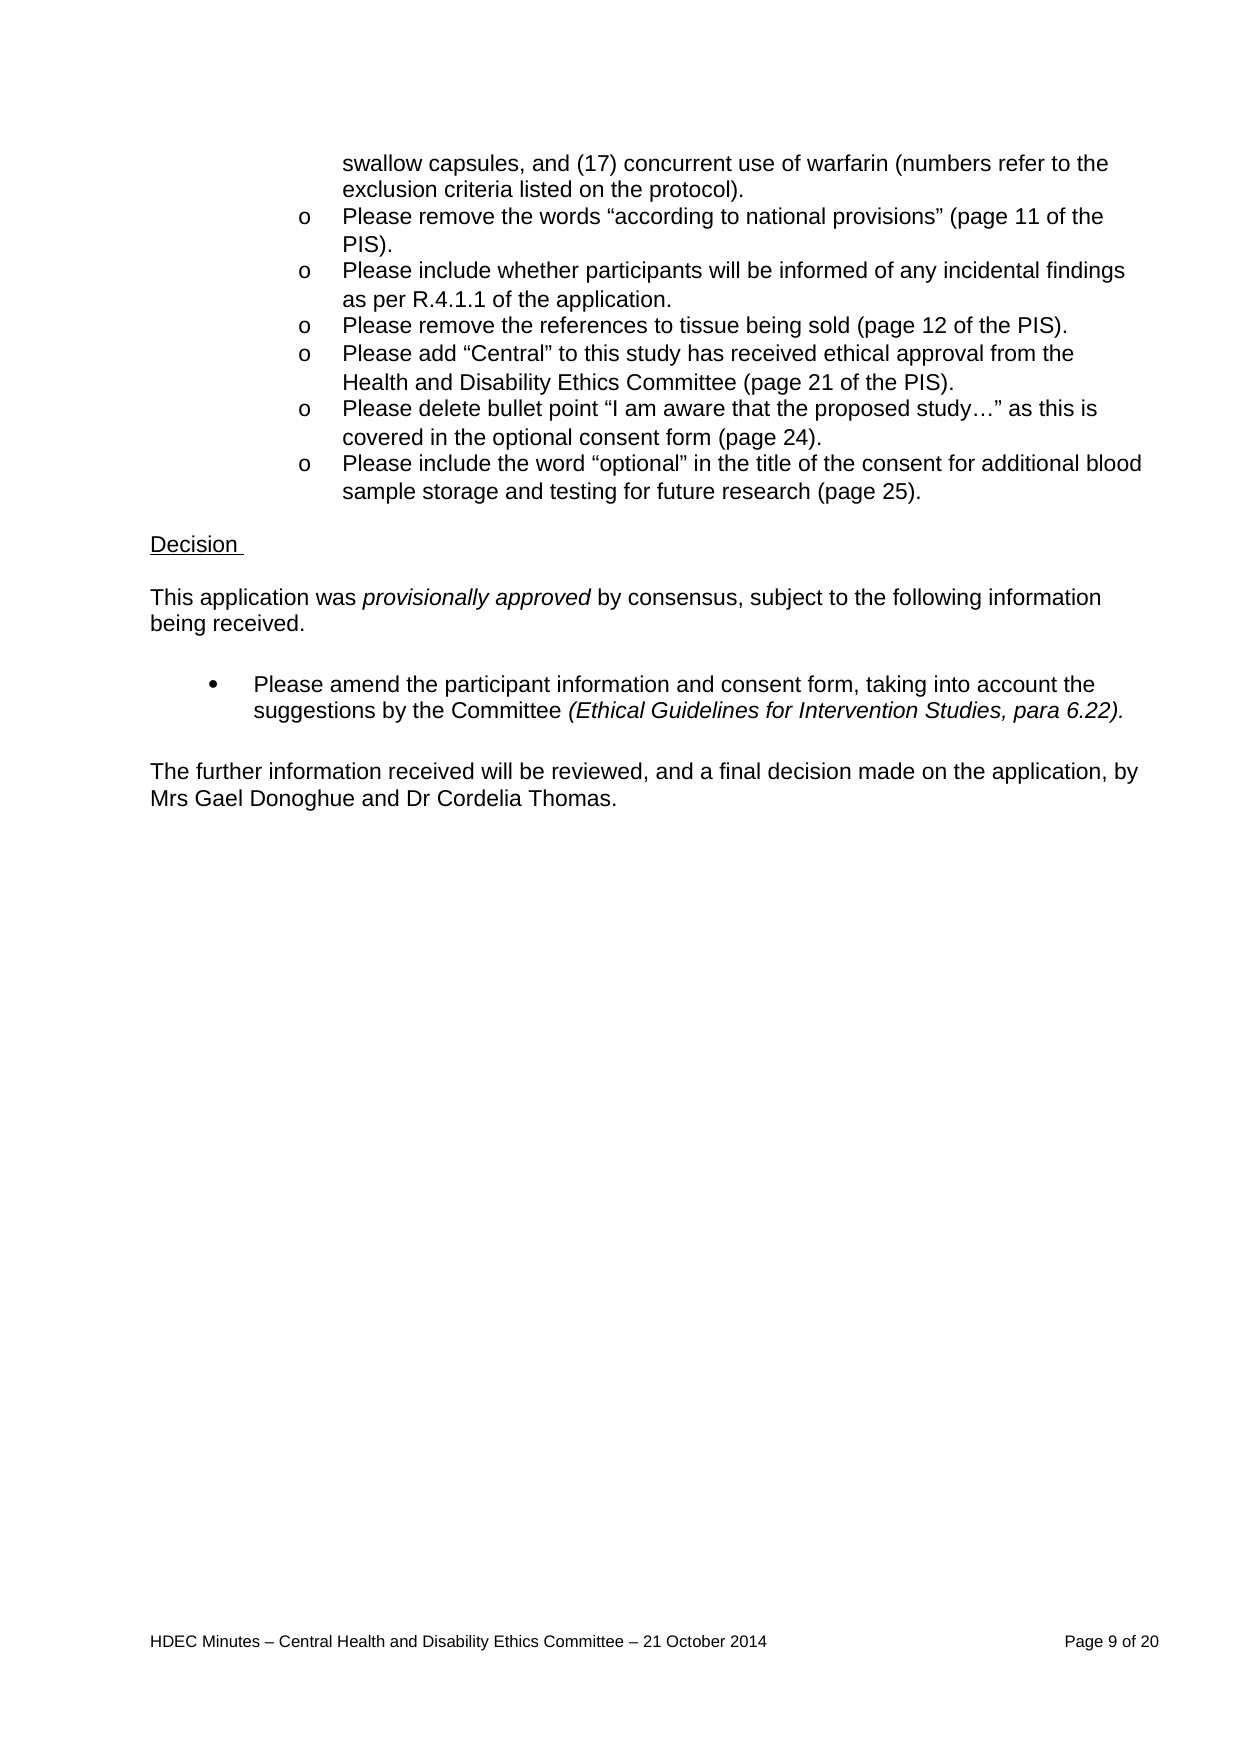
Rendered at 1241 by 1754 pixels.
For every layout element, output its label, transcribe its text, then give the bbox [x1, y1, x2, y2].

text Decision [150, 531, 1144, 557]
list Please include the word “optional” in the title of the consent for additional blood sample storage and testing for future research (page 25). [298, 450, 1144, 504]
list Please remove the words “according to national provisions” (page 11 of the PIS). [298, 203, 1144, 257]
text This application was provisionally approved by consensus, subject to the following information being received. [150, 583, 1144, 636]
list Please add “Central” to this study has received ethical approval from the Health and Disability Ethics Committee (page 21 of the PIS). [298, 340, 1144, 395]
list Please remove the references to tissue being sold (page 12 of the PIS). [298, 312, 1144, 340]
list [298, 150, 1144, 203]
text The further information received will be reviewed, and a final decision made on the application, by Mrs Gael Donoghue and Dr Cordelia Thomas. [150, 758, 1144, 811]
list Please amend the participant information and consent form, taking into account the suggestions by the Committee (Ethical Guidelines for Intervention Studies, para 6.22). [209, 671, 1144, 724]
list Please include whether participants will be informed of any incidental findings as per R.4.1.1 of the application. [298, 257, 1144, 312]
list Please delete bullet point “I am aware that the proposed study…” as this is covered in the optional consent form (page 24). [298, 395, 1144, 450]
